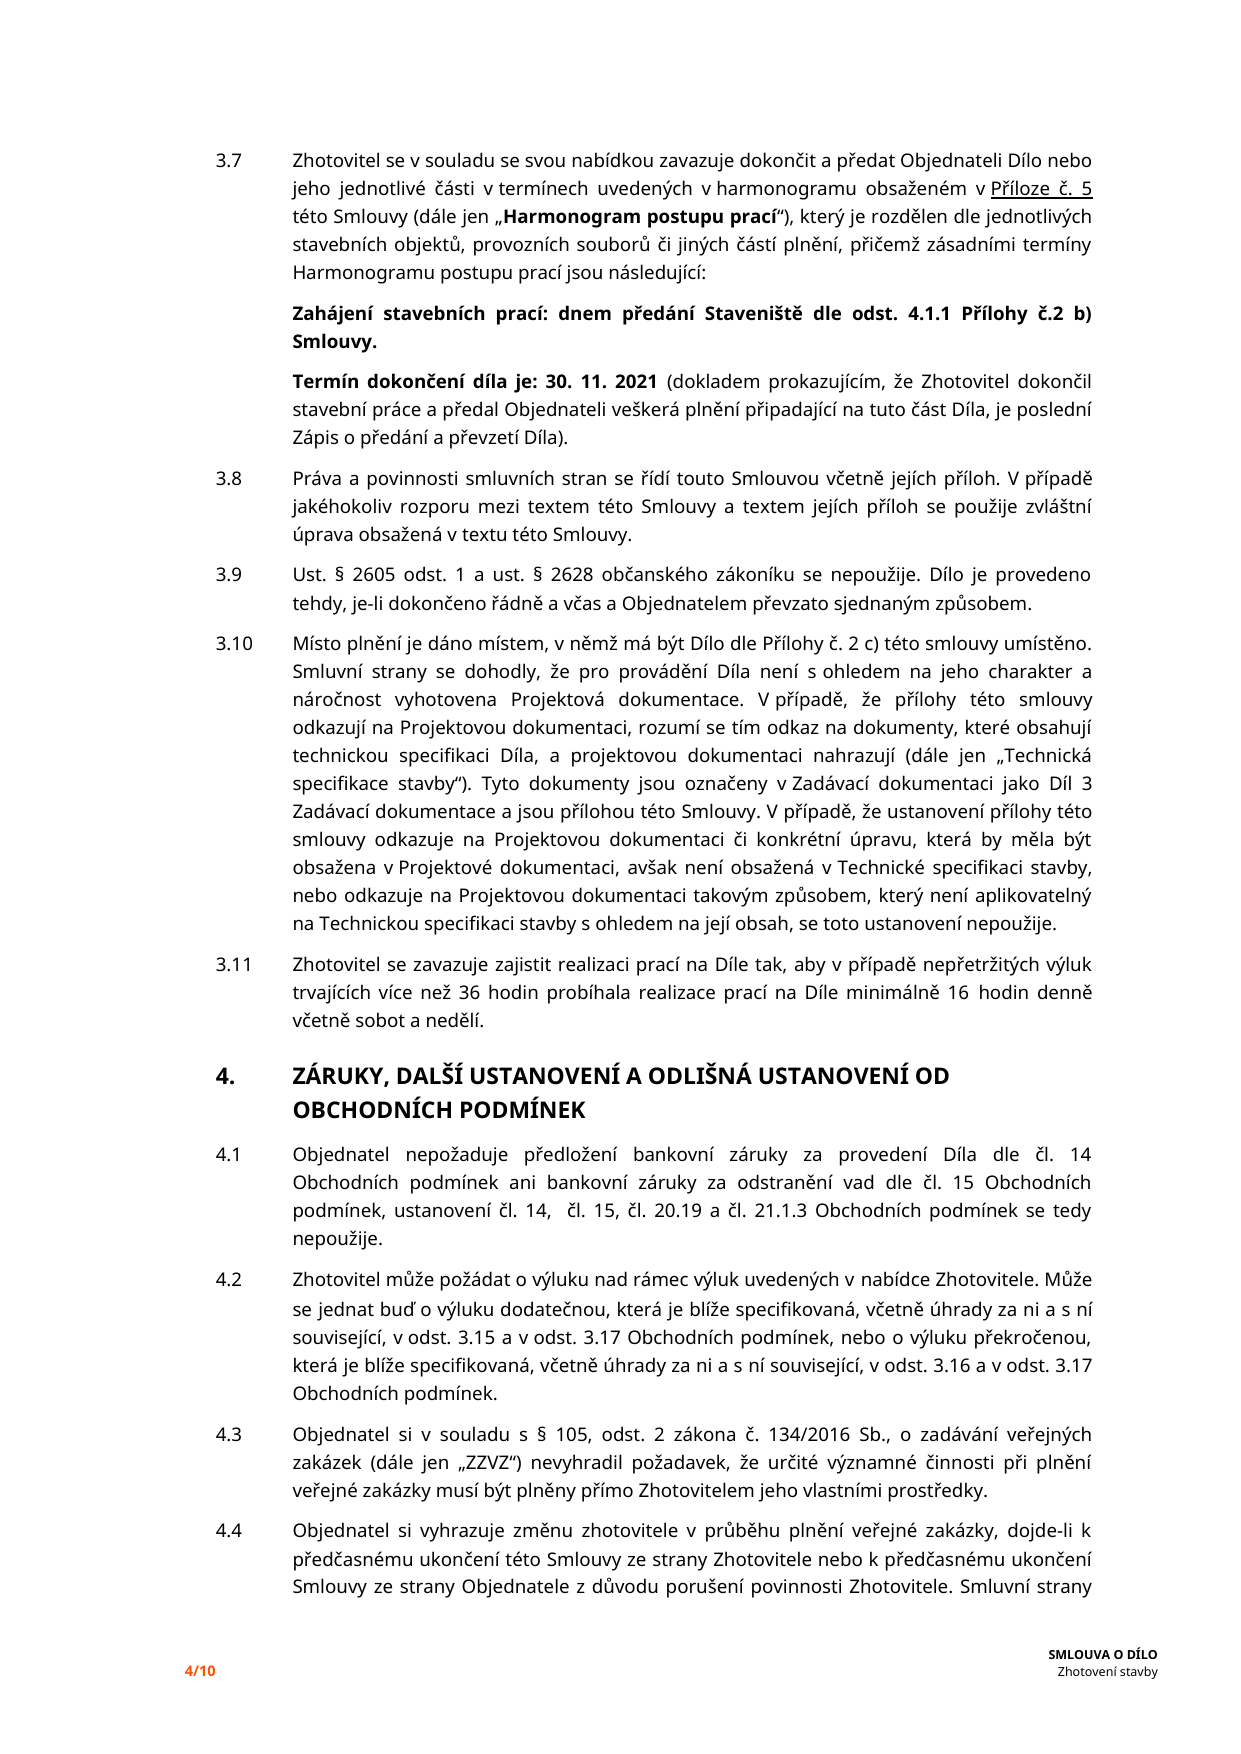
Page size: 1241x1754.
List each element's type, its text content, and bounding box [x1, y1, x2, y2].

text Místo plnění je dáno místem, v němž má být Dílo dle Přílohy č. 2 c) této smlouvy umístěno. Smluvní strany se dohodly, že pro provádění Díla není s ohledem na jeho charakter a náročnost vyhotovena Projektová dokumentace. V případě, že přílohy této smlouvy odkazují na Projektovou dokumentaci, rozumí se tím odkaz na dokumenty, které obsahují technickou specifikaci Díla, a projektovou dokumentaci nahrazují (dále jen „Technická specifikace stavby“). Tyto dokumenty jsou označeny v Zadávací dokumentaci jako Díl 3 Zadávací dokumentace a jsou přílohou této Smlouvy. V případě, že ustanovení přílohy této smlouvy odkazuje na Projektovou dokumentaci či konkrétní úpravu, která by měla být obsažena v Projektové dokumentaci, avšak není obsažená v Technické specifikaci stavby, nebo odkazuje na Projektovou dokumentaci takovým způsobem, který není aplikovatelný na Technickou specifikaci stavby s ohledem na její obsah, se toto ustanovení nepoužije. [216, 630, 1093, 936]
text Zhotovitel se v souladu se svou nabídkou zavazuje dokončit a předat Objednateli Dílo nebo jeho jednotlivé části v termínech uvedených v harmonogramu obsaženém v Příloze č. 5 této Smlouvy (dále jen „Harmonogram postupu prací“), který je rozdělen dle jednotlivých stavebních objektů, provozních souborů či jiných částí plnění, přičemž zásadními termíny Harmonogramu postupu prací jsou následující: [216, 147, 1093, 285]
text ZÁRUKY, DALŠÍ USTANOVENÍ A ODLIŠNÁ USTANOVENÍ OD OBCHODNÍCH PODMÍNEK [216, 1060, 1093, 1126]
text Práva a povinnosti smluvních stran se řídí touto Smlouvou včetně jejích příloh. V případě jakéhokoliv rozporu mezi textem této Smlouvy a textem jejích příloh se použije zvláštní úprava obsažená v textu této Smlouvy. [216, 465, 1093, 547]
text Ust. § 2605 odst. 1 a ust. § 2628 občanského zákoníku se nepoužije. Dílo je provedeno tehdy, je-li dokončeno řádně a včas a Objednatelem převzato sjednaným způsobem. [216, 562, 1093, 615]
text Termín dokončení díla je: 30. 11. 2021 (dokladem prokazujícím, že Zhotovitel dokončil stavební práce a předal Objednateli veškerá plnění připadající na tuto část Díla, je poslední Zápis o předání a převzetí Díla). [292, 369, 1093, 450]
text Zahájení stavebních prací: dnem předání Staveniště dle odst. 4.1.1 Přílohy č.2 b) Smlouvy. [292, 300, 1093, 354]
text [216, 1518, 1093, 1599]
text Zhotovitel může požádat o výluku nad rámec výluk uvedených v nabídce Zhotovitele. Může se jednat buď o výluku dodatečnou, která je blíže specifikovaná, včetně úhrady za ni a s ní související, v odst. 3.15 a v odst. 3.17 Obchodních podmínek, nebo o výluku překročenou, která je blíže specifikovaná, včetně úhrady za ni a s ní související, v odst. 3.16 a v odst. 3.17 Obchodních podmínek. [216, 1266, 1093, 1406]
text Objednatel si v souladu s § 105, odst. 2 zákona č. 134/2016 Sb., o zadávání veřejných zakázek (dále jen „ZZVZ“) nevyhradil požadavek, že určité významné činnosti při plnění veřejné zakázky musí být plněny přímo Zhotovitelem jeho vlastními prostředky. [216, 1421, 1093, 1503]
text Objednatel nepožaduje předložení bankovní záruky za provedení Díla dle čl. 14 Obchodních podmínek ani bankovní záruky za odstranění vad dle čl. 15 Obchodních podmínek, ustanovení čl. 14, čl. 15, čl. 20.19 a čl. 21.1.3 Obchodních podmínek se tedy nepoužije. [216, 1141, 1093, 1251]
text Zhotovitel se zavazuje zajistit realizaci prací na Díle tak, aby v případě nepřetržitých výluk trvajících více než 36 hodin probíhala realizace prací na Díle minimálně 16 hodin denně včetně sobot a nedělí. [216, 951, 1093, 1033]
